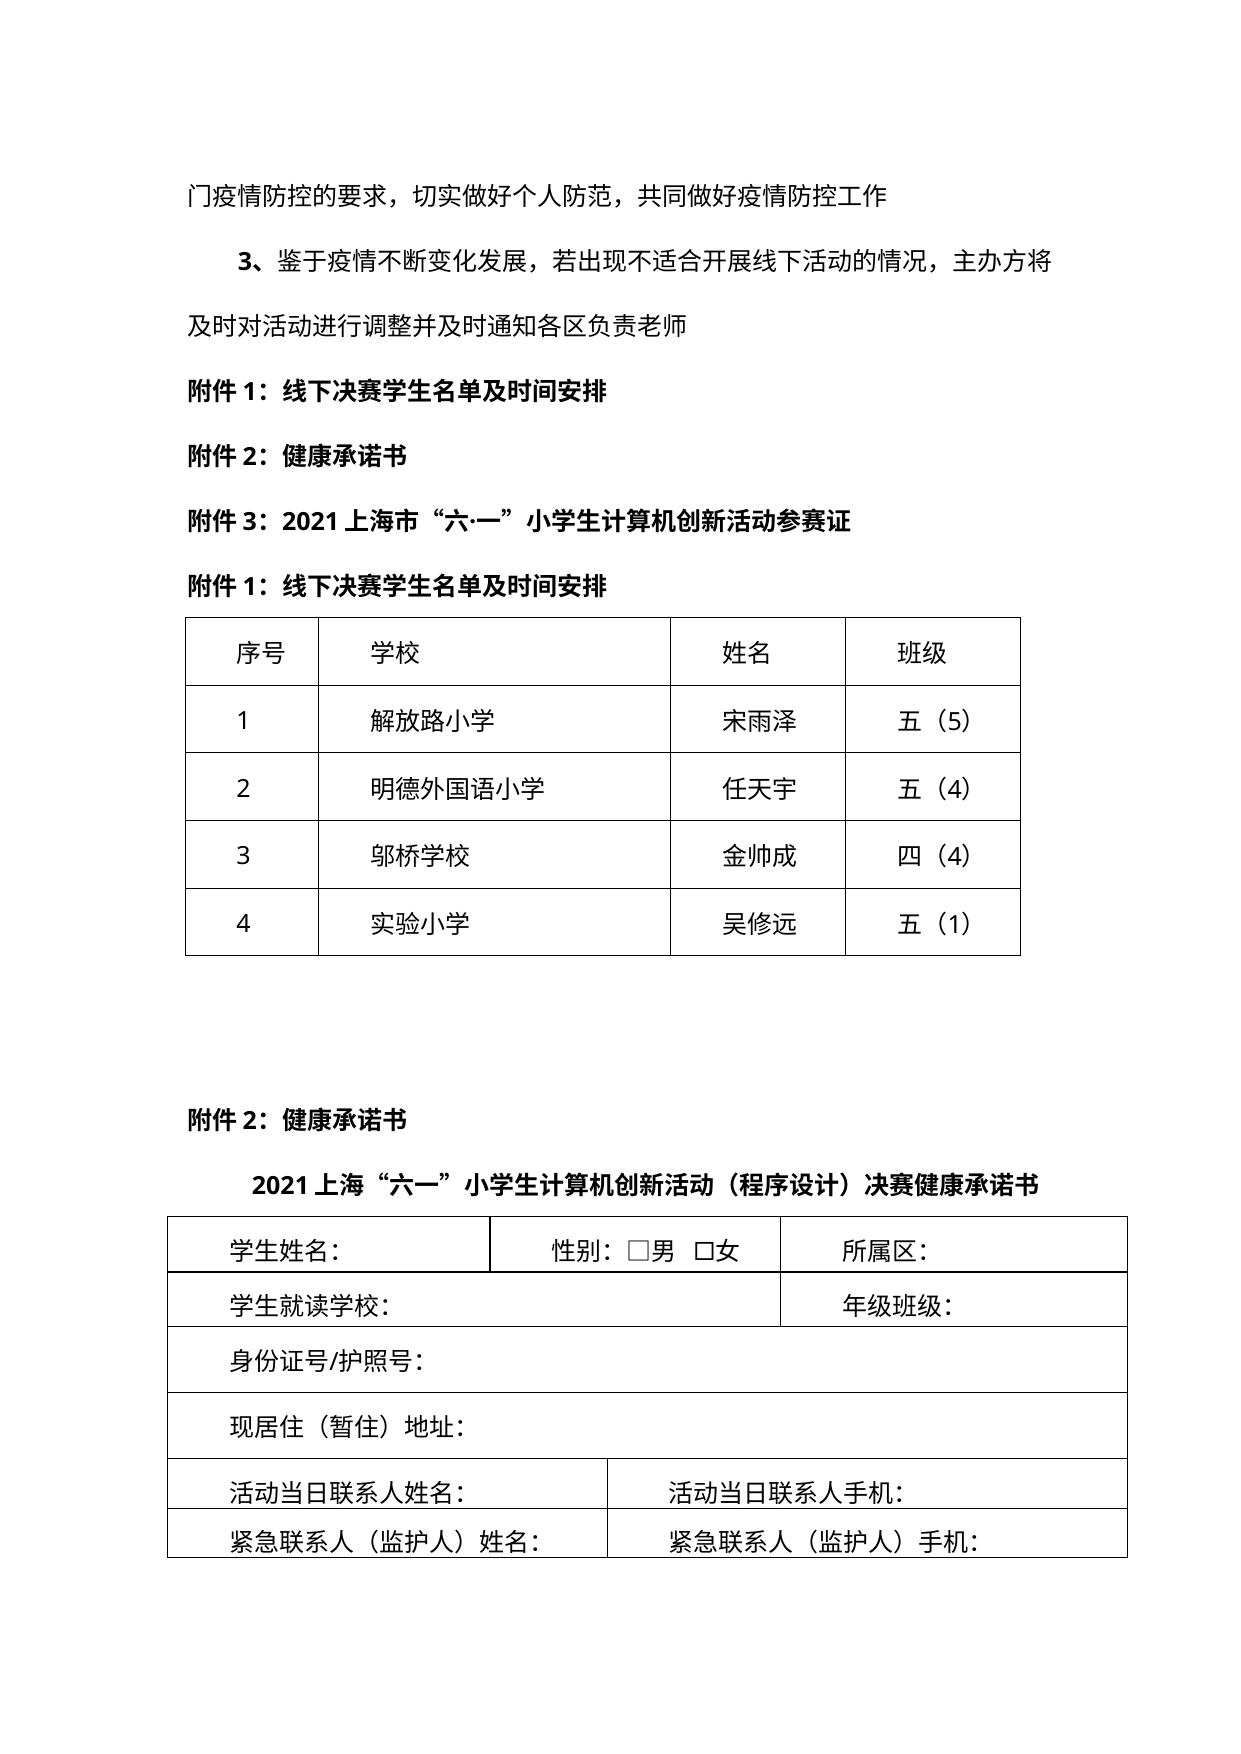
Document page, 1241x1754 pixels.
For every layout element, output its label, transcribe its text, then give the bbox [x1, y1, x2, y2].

table_cell 紧急联系人（监护人）手机： [608, 1509, 1127, 1557]
text 3、鉴于疫情不断变化发展，若出现不适合开展线下活动的情况，主办方将及时对活动进行调整并及时通知各区负责老师 [187, 227, 1053, 357]
text 附件1：线下决赛学生名单及时间安排 [187, 357, 1053, 422]
table_cell 活动当日联系人手机： [608, 1459, 1127, 1507]
table_cell 任天宇 [671, 753, 845, 820]
table_cell 活动当日联系人姓名： [168, 1459, 607, 1507]
table_header 序号 [186, 618, 318, 684]
table_header 所属区： [781, 1217, 1127, 1271]
text 附件2：健康承诺书 [187, 1086, 1053, 1151]
table_cell 明德外国语小学 [319, 753, 670, 820]
table_cell 实验小学 [319, 889, 670, 955]
text 附件3：2021上海市“六·一”小学生计算机创新活动参赛证 [187, 487, 1053, 552]
table_header 班级 [846, 618, 1020, 684]
table_header 性别：□男 女 [491, 1217, 780, 1271]
table_cell 金帅成 [671, 821, 845, 887]
table_cell 1 [186, 686, 318, 752]
text 附件2：健康承诺书 [187, 422, 1053, 487]
table_cell 五（4） [846, 753, 1020, 820]
table_cell 五（1） [846, 889, 1020, 955]
table_cell 解放路小学 [319, 686, 670, 752]
table_cell 2 [186, 753, 318, 820]
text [187, 162, 1053, 227]
table_header 学校 [319, 618, 670, 684]
table_cell 五（5） [846, 686, 1020, 752]
table_header 姓名 [671, 618, 845, 684]
table_cell 吴修远 [671, 889, 845, 955]
table_cell 紧急联系人（监护人）姓名： [168, 1509, 607, 1557]
table_cell 身份证号/护照号： [168, 1327, 1127, 1392]
table_cell 邬桥学校 [319, 821, 670, 887]
table_cell 年级班级： [781, 1273, 1127, 1326]
table_cell 四（4） [846, 821, 1020, 887]
table_cell 3 [186, 821, 318, 887]
table_cell 宋雨泽 [671, 686, 845, 752]
table_cell 现居住（暂住）地址： [168, 1393, 1127, 1458]
table_cell 学生就读学校： [168, 1273, 780, 1326]
text 2021上海“六一”小学生计算机创新活动（程序设计）决赛健康承诺书 [187, 1151, 1053, 1216]
text 附件1：线下决赛学生名单及时间安排 [187, 552, 1053, 617]
table_cell 4 [186, 889, 318, 955]
table_header 学生姓名： [168, 1217, 489, 1271]
